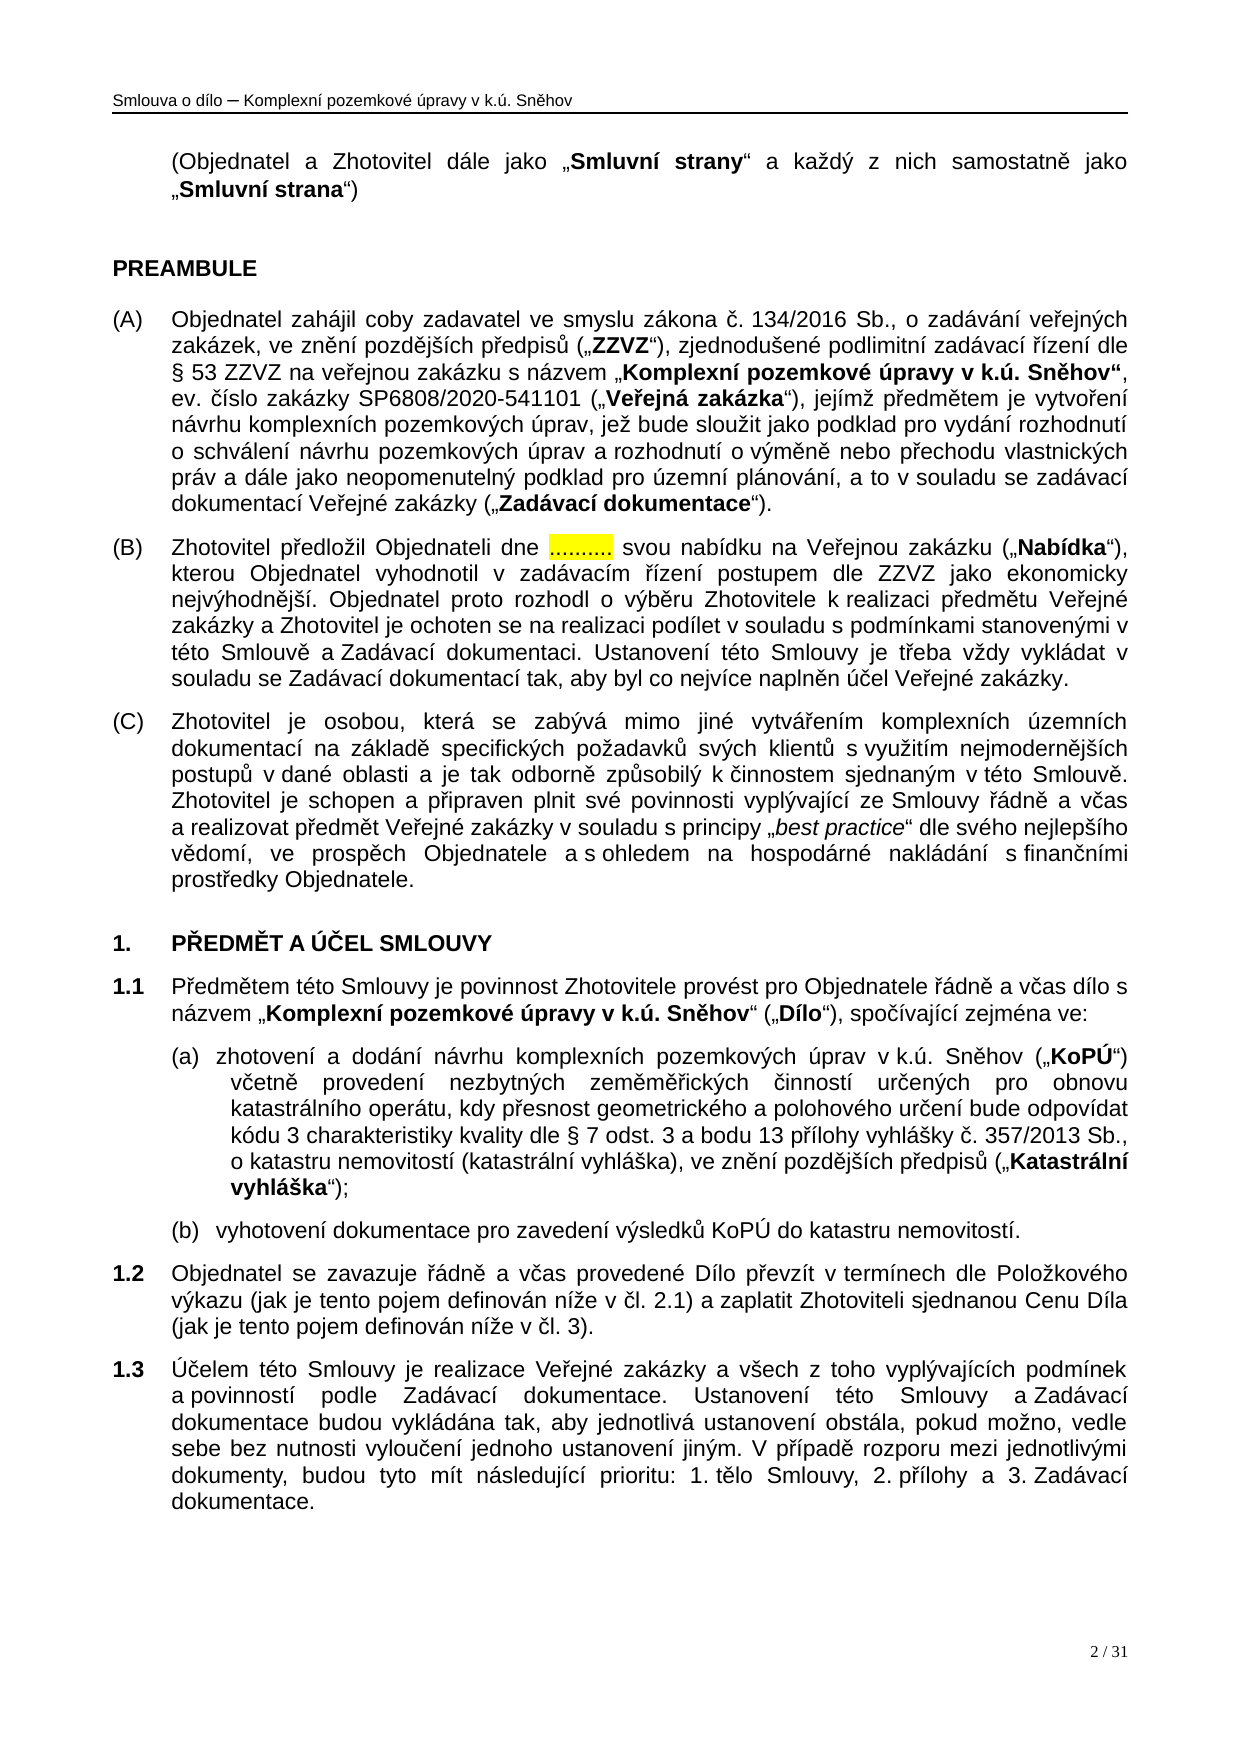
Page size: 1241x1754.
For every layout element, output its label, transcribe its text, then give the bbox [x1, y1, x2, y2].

text vyhotovení dokumentace pro zavedení výsledků KoPÚ do katastru nemovitostí. [171, 1217, 1128, 1244]
text Zhotovitel je osobou, která se zabývá mimo jiné vytvářením komplexních územních dokumentací na základě specifických požadavků svých klientů s využitím nejmodernějších postupů v dané oblasti a je tak odborně způsobilý k činnostem sjednaným v této Smlouvě. Zhotovitel je schopen a připraven plnit své povinnosti vyplývající ze Smlouvy řádně a včas a realizovat předmět Veřejné zakázky v souladu s principy „best practice“ dle svého nejlepšího vědomí, ve prospěch Objednatele a s ohledem na hospodárné nakládání s finančními prostředky Objednatele. [112, 708, 1128, 893]
text Předmětem této Smlouvy je povinnost Zhotovitele provést pro Objednatele řádně a včas dílo s názvem „Komplexní pozemkové úpravy v k.ú. Sněhov“ („Dílo“), spočívající zejména ve: [112, 973, 1128, 1026]
text Objednatel zahájil coby zadavatel ve smyslu zákona č. 134/2016 Sb., o zadávání veřejných zakázek, ve znění pozdějších předpisů („ZZVZ“), zjednodušené podlimitní zadávací řízení dle § 53 ZZVZ na veřejnou zakázku s názvem „Komplexní pozemkové úpravy v k.ú. Sněhov“, ev. číslo zakázky SP6808/2020-541101 („Veřejná zakázka“), jejímž předmětem je vytvoření návrhu komplexních pozemkových úprav, jež bude sloužit jako podklad pro vydání rozhodnutí o schválení návrhu pozemkových úprav a rozhodnutí o výměně nebo přechodu vlastnických práv a dále jako neopomenutelný podklad pro územní plánování, a to v souladu se zadávací dokumentací Veřejné zakázky („Zadávací dokumentace“). [112, 306, 1128, 517]
text Předmět a účel smlouvy [112, 930, 1128, 957]
subtitle Preambule [112, 254, 1128, 281]
text zhotovení a dodání návrhu komplexních pozemkových úprav v k.ú. Sněhov („KoPÚ“) včetně provedení nezbytných zeměměřických činností určených pro obnovu katastrálního operátu, kdy přesnost geometrického a polohového určení bude odpovídat kódu 3 charakteristiky kvality dle § 7 odst. 3 a bodu 13 přílohy vyhlášky č. 357/2013 Sb., o katastru nemovitostí (katastrální vyhláška), ve znění pozdějších předpisů („Katastrální vyhláška“); [171, 1043, 1128, 1201]
text (Objednatel a Zhotovitel dále jako „Smluvní strany“ a každý z nich samostatně jako „Smluvní strana“) [171, 148, 1128, 202]
text Objednatel se zavazuje řádně a včas provedené Dílo převzít v termínech dle Položkového výkazu (jak je tento pojem definován níže v čl. 2.1) a zaplatit Zhotoviteli sjednanou Cenu Díla (jak je tento pojem definován níže v čl. 3). [112, 1260, 1128, 1339]
text Účelem této Smlouvy je realizace Veřejné zakázky a všech z toho vyplývajících podmínek a povinností podle Zadávací dokumentace. Ustanovení této Smlouvy a Zadávací dokumentace budou vykládána tak, aby jednotlivá ustanovení obstála, pokud možno, vedle sebe bez nutnosti vyloučení jednoho ustanovení jiným. V případě rozporu mezi jednotlivými dokumenty, budou tyto mít následující prioritu: 1. tělo Smlouvy, 2. přílohy a 3. Zadávací dokumentace. [112, 1356, 1128, 1514]
text Zhotovitel předložil Objednateli dne .......... svou nabídku na Veřejnou zakázku („Nabídka“), kterou Objednatel vyhodnotil v zadávacím řízení postupem dle ZZVZ jako ekonomicky nejvýhodnější. Objednatel proto rozhodl o výběru Zhotovitele k realizaci předmětu Veřejné zakázky a Zhotovitel je ochoten se na realizaci podílet v souladu s podmínkami stanovenými v této Smlouvě a Zadávací dokumentaci. Ustanovení této Smlouvy je třeba vždy vykládat v souladu se Zadávací dokumentací tak, aby byl co nejvíce naplněn účel Veřejné zakázky. [112, 533, 1128, 692]
